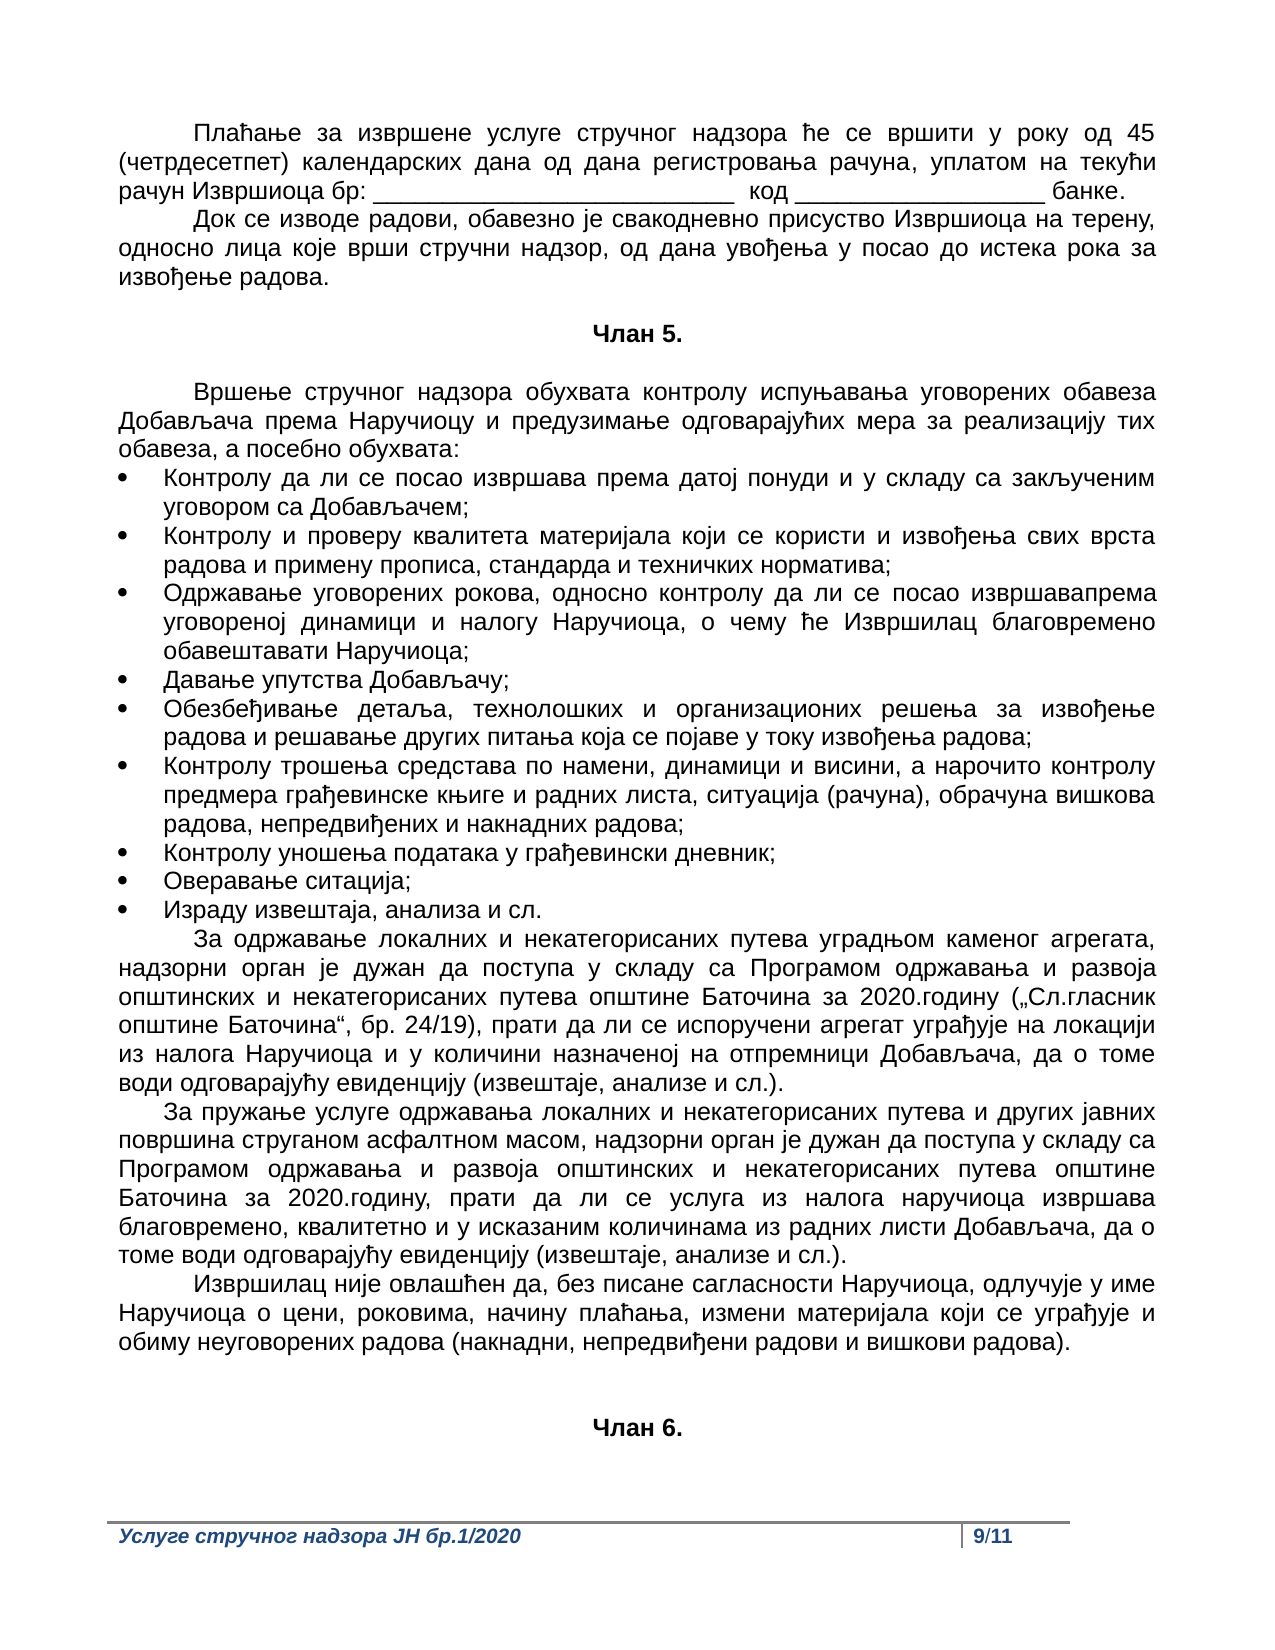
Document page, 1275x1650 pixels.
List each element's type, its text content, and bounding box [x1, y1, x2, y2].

text Вршење стручног надзора обухвата контролу испуњавања уговорених обавеза Добављача према Наручиоцу и предузимање одговарајућих мера за реализацију тих обавеза, а посебно обухвата: [118, 377, 1157, 463]
list Одржавање уговорених рокова, односно контролу да ли се посао извршавапрема уговореној динамици и налогу Наручиоца, о чему ће Извршилац благовремено обавештавати Наручиоца; [118, 578, 1157, 665]
list Давање упутства Добављачу; [118, 665, 1157, 693]
list Оверавање ситација; [118, 866, 1157, 895]
text Плаћање за извршене услуге стручног надзора ће се вршити у року од 45 (четрдесетпет) календарских дана од дана регистровања рачуна, уплатом на текући рачун Извршиоца бр: __________________________ код __________________ банке. [118, 118, 1157, 204]
text Члан 6. [118, 1413, 1157, 1442]
list Контролу трошења средстава по намени, динамици и висини, а нарочито контролу предмера грађевинске књиге и радних листа, ситуација (рачуна), обрачуна вишкова радова, непредвиђених и накнадних радова; [118, 751, 1157, 837]
text Док се изводе радови, обавезно је свакодневно присуство Извршиоца на терену, односно лица које врши стручни надзор, од дана увођења у посао до истека рока за извођење радова. [118, 204, 1157, 291]
text Извршилац није овлашћен да, без писане сагласности Наручиоца, одлучује у име Наручиоца о цени, роковима, начину плаћања, измени материјала који се уграђује и обиму неуговорених радова (накнадни, непредвиђени радови и вишкови радова). [118, 1269, 1157, 1355]
list Контролу уношења података у грађевински дневник; [118, 837, 1157, 866]
text За одржавање локалних и некатегорисаних путева уградњом каменог агрегата, надзорни орган је дужан да поступа у складу са Програмом одржавања и развоја општинских и некатегорисаних путева општине Баточина за 2020.годину („Сл.гласник општине Баточина“, бр. 24/19), прати да ли се испоручени агрегат уграђује на локацији из налога Наручиоца и у количини назначеној на отпремници Добављача, да о томе води одговарајућу евиденцију (извештаје, анализе и сл.). [118, 924, 1157, 1097]
list Контролу и проверу квалитета материјала који се користи и извођења свих врста радова и примену прописа, стандарда и техничких норматива; [118, 521, 1157, 578]
list Контролу да ли се посао извршава према датој понуди и у складу са закљученим уговором са Добављачем; [118, 463, 1157, 521]
list Израду извештаја, анализа и сл. [118, 895, 1157, 924]
text Члан 5. [118, 319, 1157, 348]
text За пружање услуге одржавања локалних и некатегорисаних путева и других јавних површина струганом асфалтном масом, надзорни орган је дужан да поступа у складу са Програмом одржавања и развоја општинских и некатегорисаних путева општине Баточина за 2020.годину, прати да ли се услуга из налога наручиоца извршава благовремено, квалитетно и у исказаним количинама из радних листи Добављача, да о томе води одговарајућу евиденцију (извештаје, анализе и сл.). [118, 1097, 1157, 1269]
list Обезбеђивање детаља, технолошких и организационих решења за извођење радова и решавање других питања која се појаве у току извођења радова; [118, 693, 1157, 751]
